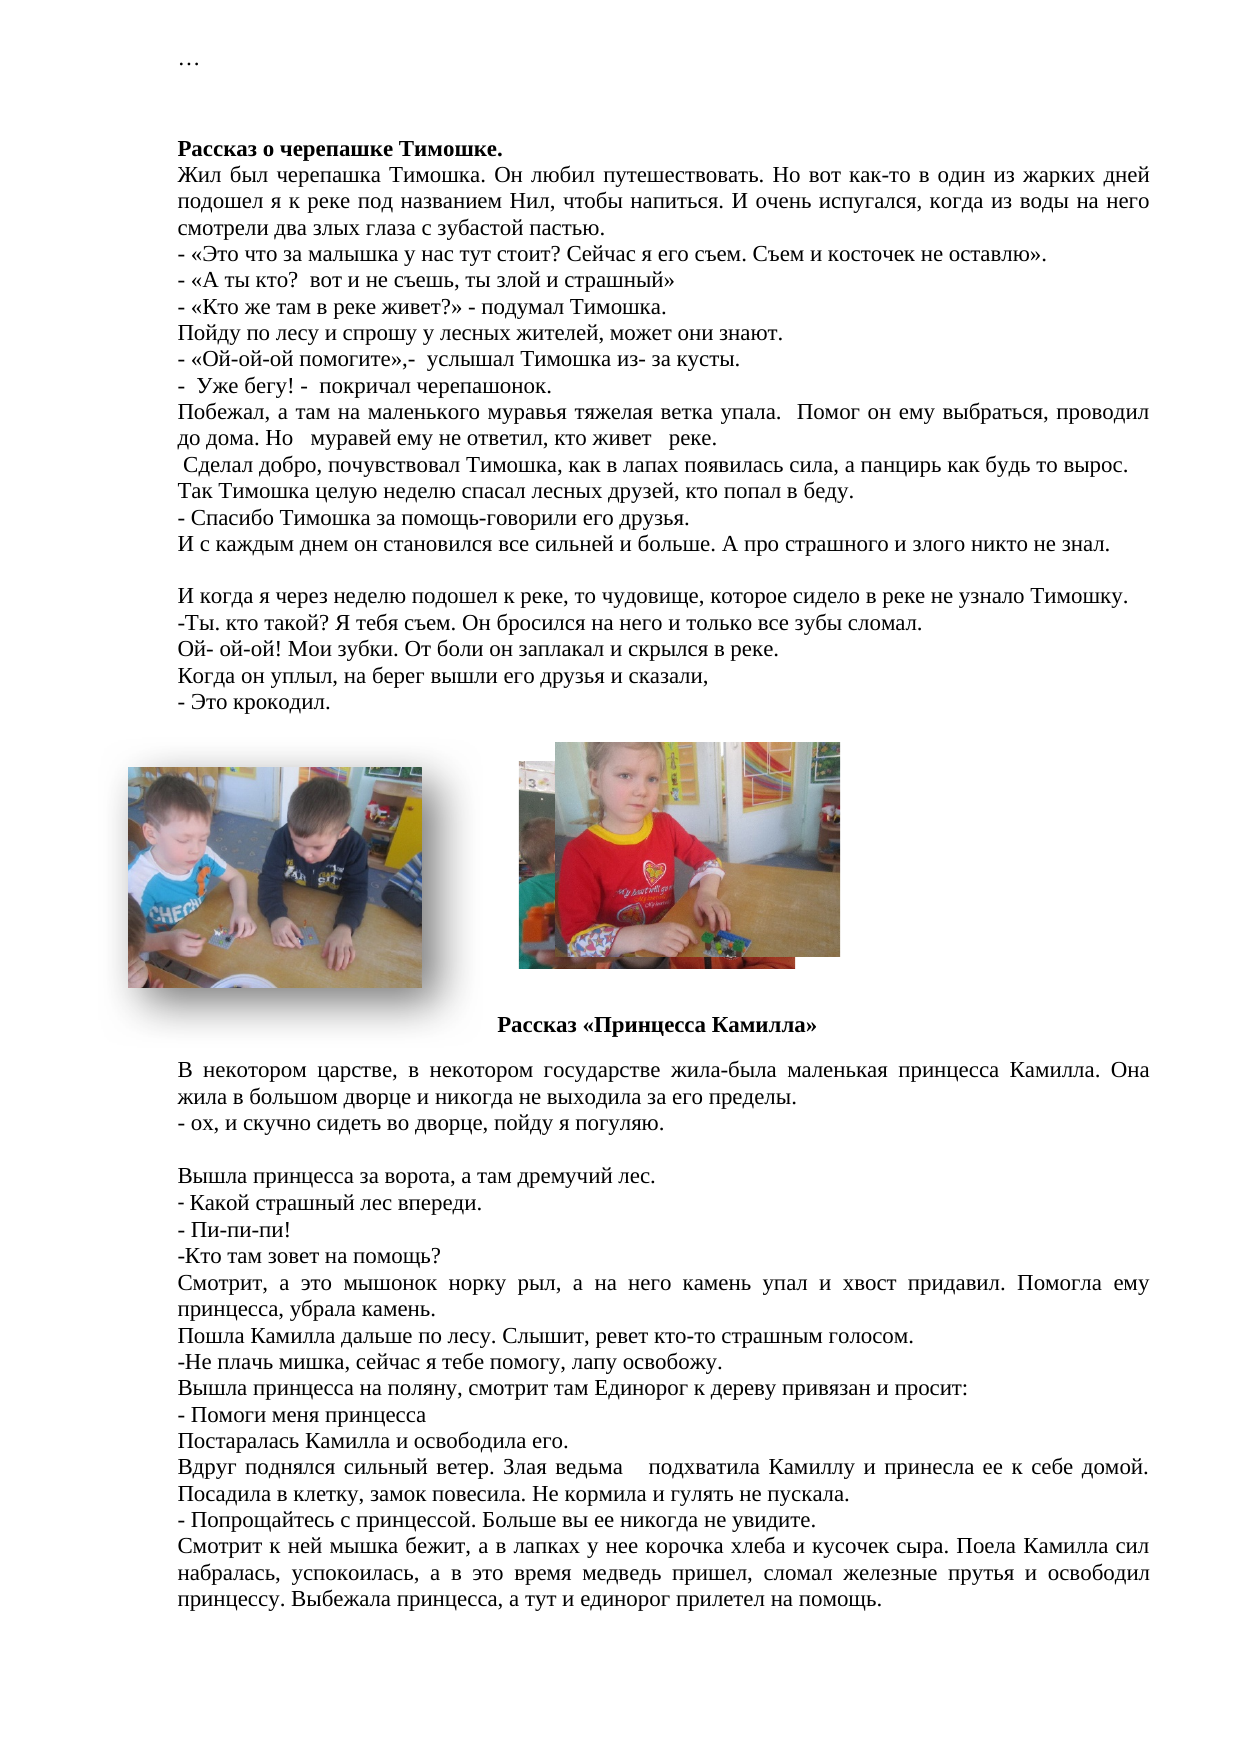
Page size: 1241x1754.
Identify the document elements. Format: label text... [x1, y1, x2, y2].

text Когда он уплыл, на берег вышли его друзья и сказали, [177, 662, 1152, 688]
text Пойду по лесу и спрошу у лесных жителей, может они знают. [177, 319, 1152, 345]
text Жил был черепашка Тимошка. Он любил путешествовать. Но вот как-то в один из жарких дней подошел я к реке под названием Нил, чтобы напиться. И очень испугался, когда из воды на него смотрели два злых глаза с зубастой пастью. [177, 161, 1152, 240]
picture [128, 767, 422, 988]
text Смотрит, а это мышонок норку рыл, а на него камень упал и хвост придавил. Помогла ему принцесса, убрала камень. [177, 1269, 1152, 1322]
text Рассказ о черепашке Тимошке. [177, 134, 1152, 161]
text - «Это что за малышка у нас тут стоит? Сейчас я его съем. Съем и косточек не оставлю». [177, 240, 1152, 266]
text - ох, и скучно сидеть во дворце, пойду я погуляю. [177, 1109, 1152, 1136]
text - Пи-пи-пи! [177, 1216, 1152, 1243]
text -Кто там зовет на помощь? [177, 1243, 1152, 1269]
text Пошла Камилла дальше по лесу. Слышит, ревет кто-то страшным голосом. [177, 1322, 1152, 1348]
text Сделал добро, почувствовал Тимошка, как в лапах появилась сила, а панцирь как будь то вырос. [177, 451, 1152, 477]
text - Попрощайтесь с принцессой. Больше вы ее никогда не увидите. [177, 1506, 1152, 1532]
text Смотрит к ней мышка бежит, а в лапках у нее корочка хлеба и кусочек сыра. Поела Камилла сил набралась, успокоилась, а в это время медведь пришел, сломал железные прутья и освободил принцессу. Выбежала принцесса, а тут и единорог прилетел на помощь. [177, 1532, 1152, 1612]
text И с каждым днем он становился все сильней и больше. А про страшного и злого никто не знал. [177, 530, 1152, 556]
text - Это крокодил. [177, 688, 1152, 714]
text Вдруг поднялся сильный ветер. Злая ведьма подхватила Камиллу и принесла ее к себе домой. Посадила в клетку, замок повесила. Не кормила и гулять не пускала. [177, 1453, 1152, 1506]
text -Ты. кто такой? Я тебя съем. Он бросился на него и только все зубы сломал. [177, 609, 1152, 635]
text В некотором царстве, в некотором государстве жила-была маленькая принцесса Камилла. Она жила в большом дворце и никогда не выходила за его пределы. [177, 1056, 1152, 1109]
text - «Ой-ой-ой помогите»,- услышал Тимошка из- за кусты. [177, 345, 1152, 372]
text - Спасибо Тимошка за помощь-говорили его друзья. [177, 503, 1152, 530]
text Побежал, а там на маленького муравья тяжелая ветка упала. Помог он ему выбраться, проводил до дома. Но муравей ему не ответил, кто живет реке. [177, 398, 1152, 451]
text - «Кто же там в реке живет?» - подумал Тимошка. [177, 293, 1152, 319]
text Вышла принцесса за ворота, а там дремучий лес. [177, 1162, 1152, 1188]
text -Не плачь мишка, сейчас я тебе помогу, лапу освобожу. [177, 1348, 1152, 1374]
text Рассказ «Принцесса Камилла» [177, 1011, 1152, 1038]
text И когда я через неделю подошел к реке, то чудовище, которое сидело в реке не узнало Тимошку. [177, 583, 1152, 609]
text Так Тимошка целую неделю спасал лесных друзей, кто попал в беду. [177, 477, 1152, 503]
text … [177, 44, 1152, 71]
text Постаралась Камилла и освободила его. [177, 1427, 1152, 1453]
text - Помоги меня принцесса [177, 1401, 1152, 1427]
picture [518, 742, 841, 969]
text - «А ты кто? вот и не съешь, ты злой и страшный» [177, 266, 1152, 293]
text Ой- ой-ой! Мои зубки. От боли он заплакал и скрылся в реке. [177, 635, 1152, 662]
text - Уже бегу! - покричал черепашонок. [177, 372, 1152, 398]
text - Какой страшный лес впереди. [177, 1188, 1152, 1216]
text Вышла принцесса на поляну, смотрит там Единорог к дереву привязан и просит: [177, 1374, 1152, 1401]
